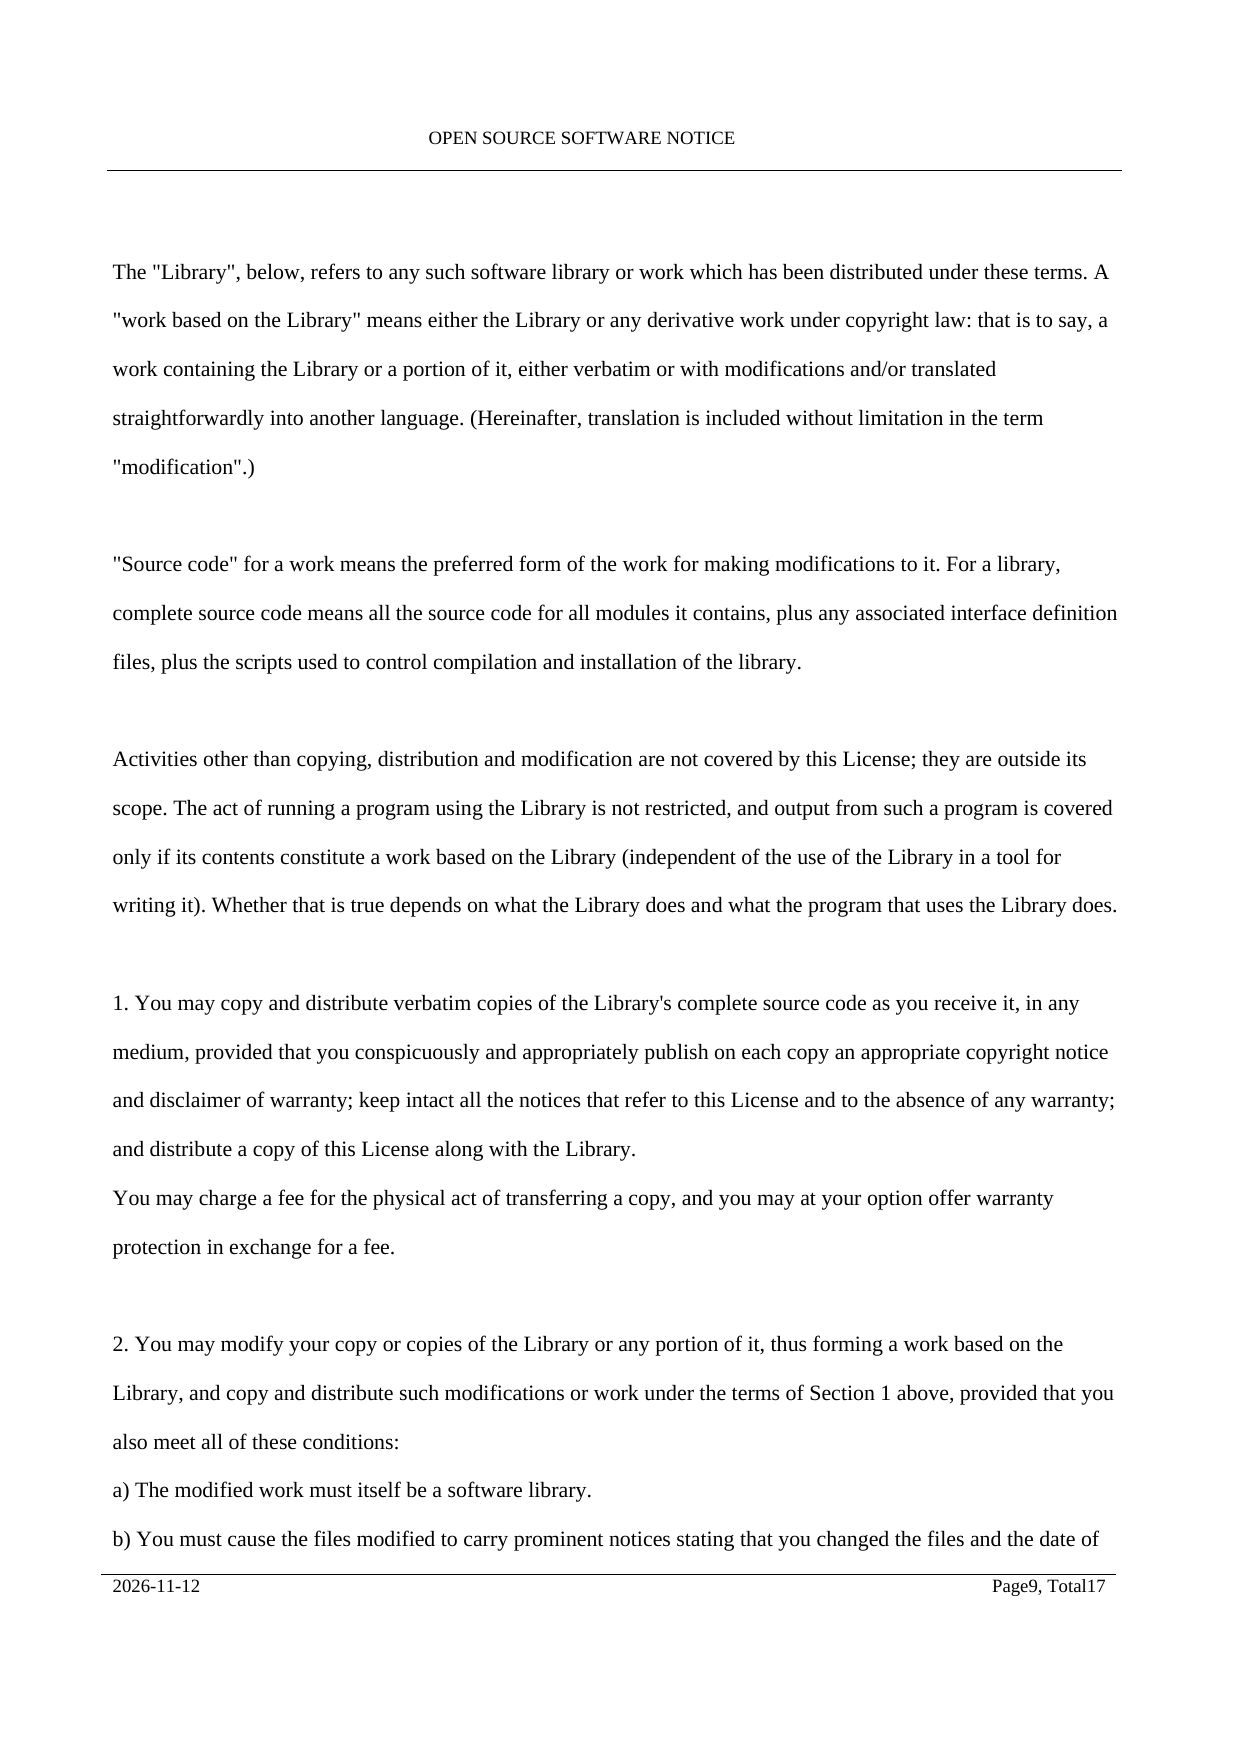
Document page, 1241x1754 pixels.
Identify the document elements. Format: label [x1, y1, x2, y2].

text [112, 206, 1128, 1555]
